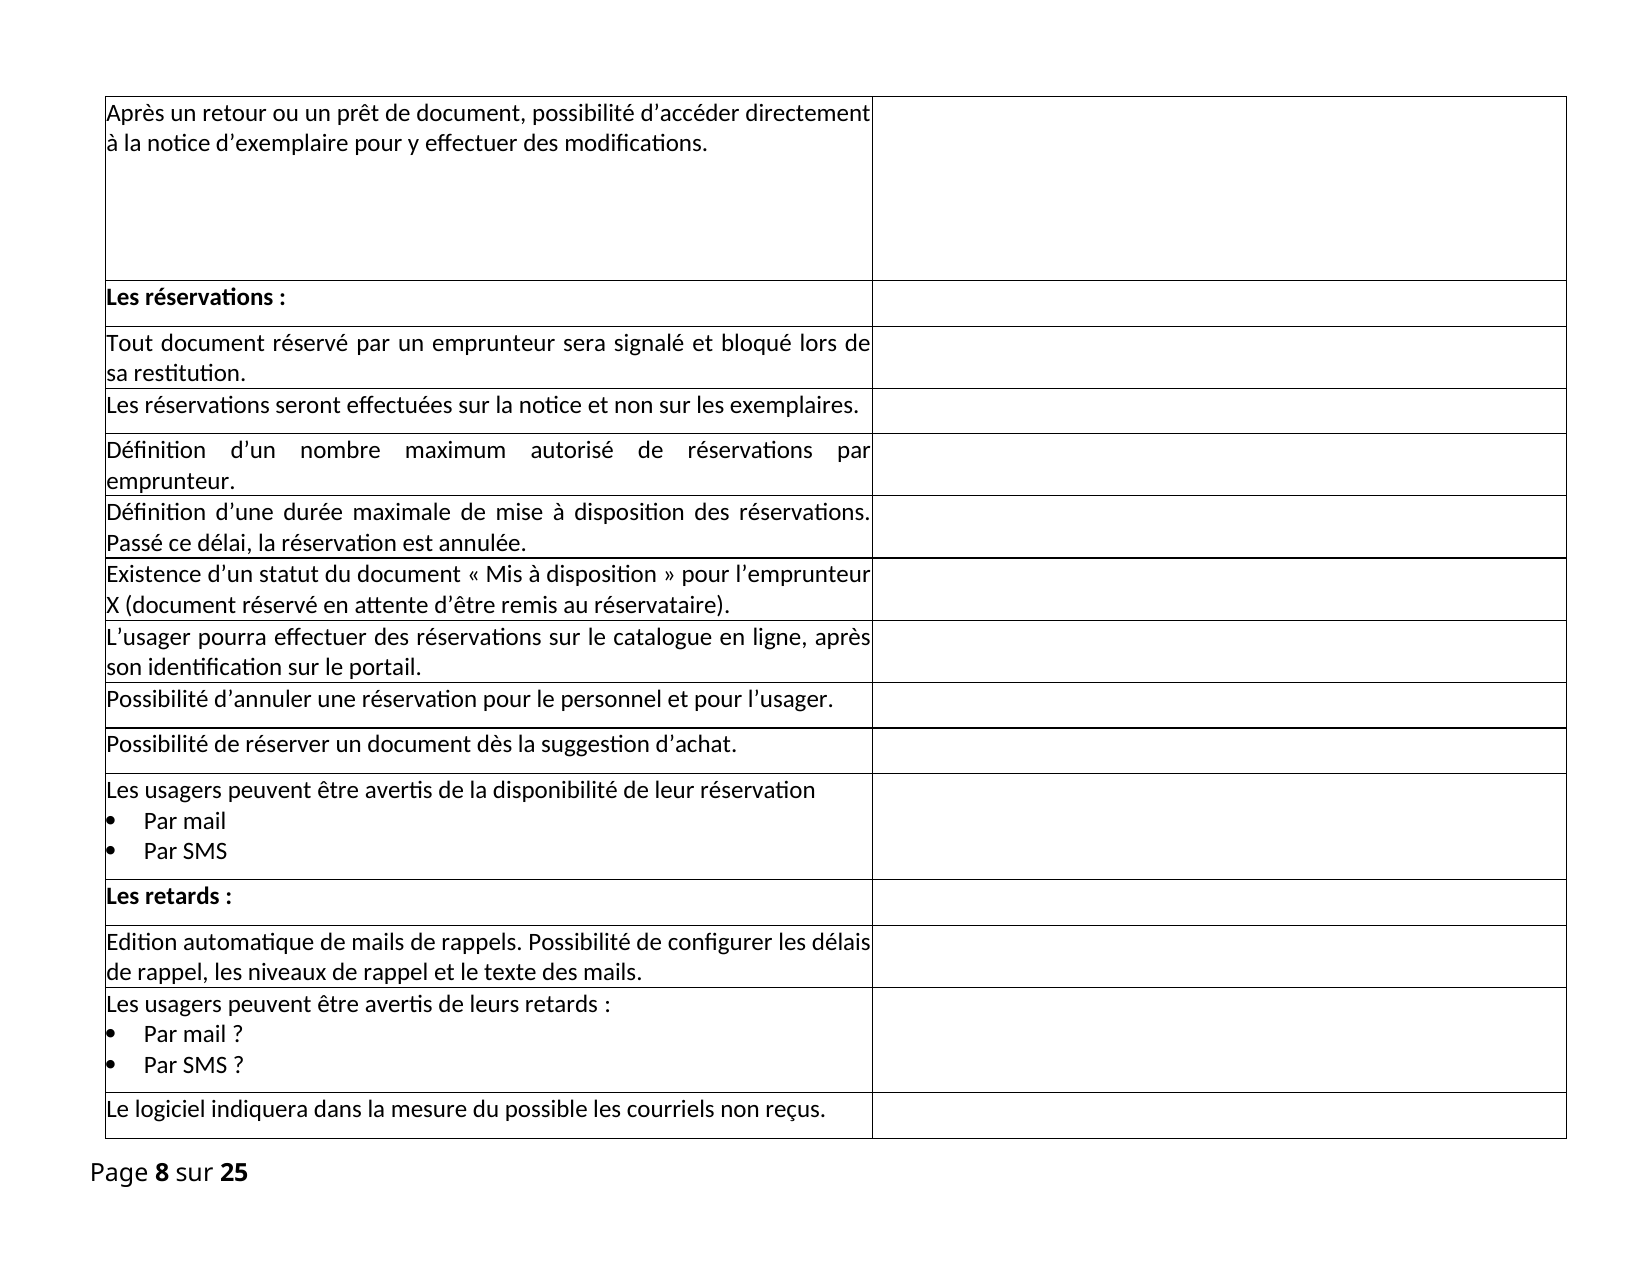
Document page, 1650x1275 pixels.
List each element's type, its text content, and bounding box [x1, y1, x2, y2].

table_cell Possibilité d’annuler une réservation pour le personnel et pour l’usager. [106, 683, 872, 727]
table_cell Existence d’un statut du document « Mis à disposition » pour l’emprunteur X (document réservé en attente d’être remis au réservataire). [106, 559, 872, 619]
table_cell Tout document réservé par un emprunteur sera signalé et bloqué lors de sa restitution. [106, 327, 872, 388]
table_cell [873, 97, 1566, 280]
table_cell Définition d’un nombre maximum autorisé de réservations par emprunteur. [106, 434, 872, 495]
table_cell [873, 496, 1566, 557]
table_cell [873, 281, 1566, 326]
table_cell Edition automatique de mails de rappels. Possibilité de configurer les délais de rappel, les niveaux de rappel et le texte des mails. [106, 926, 872, 987]
table_cell Les réservations : [106, 281, 872, 326]
table_cell Les réservations seront effectuées sur la notice et non sur les exemplaires. [106, 389, 872, 433]
table_cell [873, 1093, 1566, 1138]
table_cell Définition d’une durée maximale de mise à disposition des réservations. Passé ce délai, la réservation est annulée. [106, 496, 872, 557]
table_cell [873, 434, 1566, 495]
table_cell Les retards : [106, 880, 872, 925]
table_cell [873, 327, 1566, 388]
table_cell [873, 729, 1566, 773]
table_cell [873, 683, 1566, 727]
table_cell Possibilité de réserver un document dès la suggestion d’achat. [106, 729, 872, 773]
table_cell Les usagers peuvent être avertis de leurs retards : Par mail ? Par SMS ? [106, 988, 872, 1092]
table_cell Le logiciel indiquera dans la mesure du possible les courriels non reçus. [106, 1093, 872, 1138]
table_cell [873, 926, 1566, 987]
table_cell L’usager pourra effectuer des réservations sur le catalogue en ligne, après son identification sur le portail. [106, 621, 872, 682]
table_cell Les usagers peuvent être avertis de la disponibilité de leur réservation Par mail Par SMS [106, 774, 872, 879]
table_cell [873, 880, 1566, 925]
table_cell Après un retour ou un prêt de document, possibilité d’accéder directement à la notice d’exemplaire pour y effectuer des modifications. [106, 97, 872, 280]
table_cell [873, 389, 1566, 433]
table_cell [873, 774, 1566, 879]
table_cell [873, 988, 1566, 1092]
table_cell [873, 621, 1566, 682]
table_cell [873, 559, 1566, 619]
